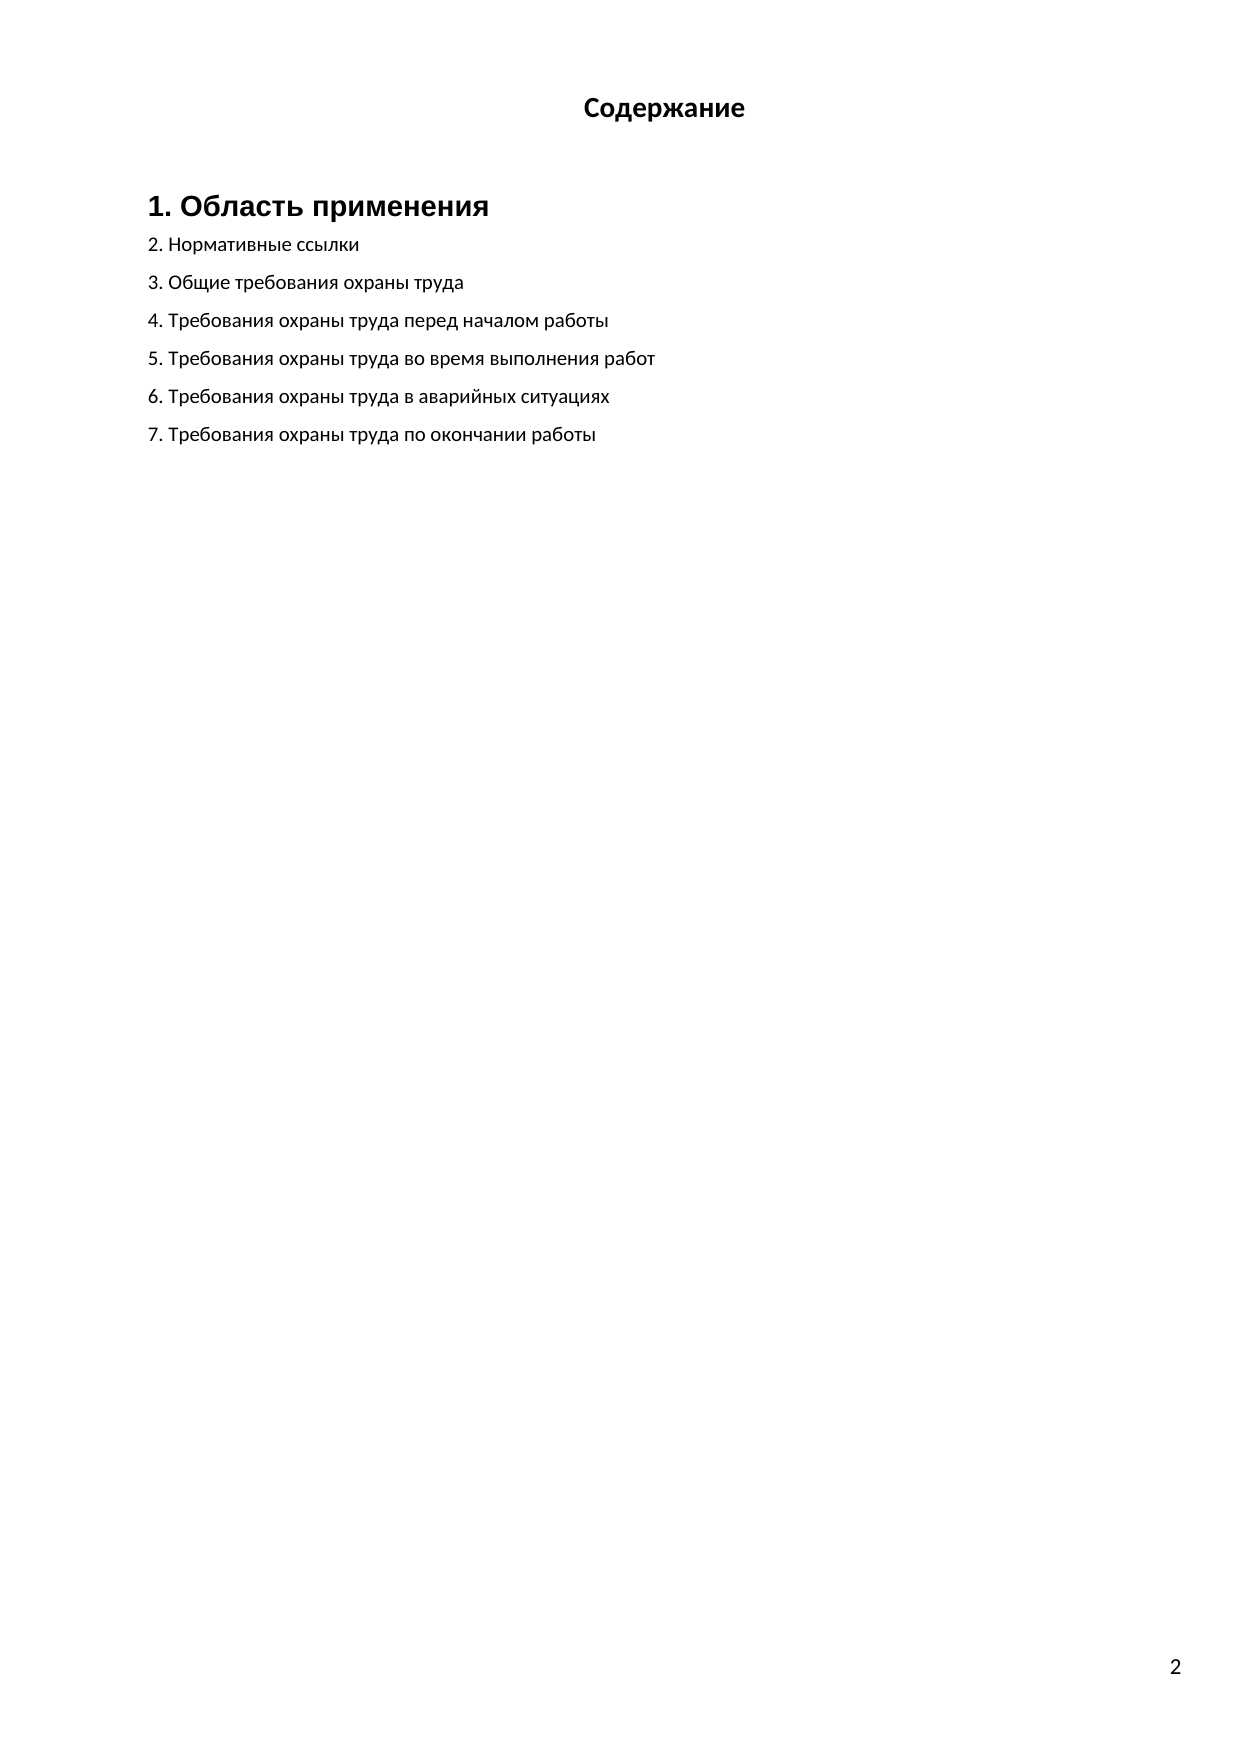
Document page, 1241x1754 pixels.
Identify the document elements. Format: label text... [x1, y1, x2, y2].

text 2. Нормативные ссылки [148, 231, 1181, 256]
text 7. Требования охраны труда по окончании работы [148, 422, 1181, 447]
text 5. Требования охраны труда во время выполнения работ [148, 345, 1181, 371]
text 3. Общие требования охраны труда [148, 269, 1181, 294]
subtitle 1. Область применения [148, 189, 1181, 223]
text 4. Требования охраны труда перед началом работы [148, 307, 1181, 333]
text 6. Требования охраны труда в аварийных ситуациях [148, 383, 1181, 409]
text Содержание [148, 89, 1181, 124]
